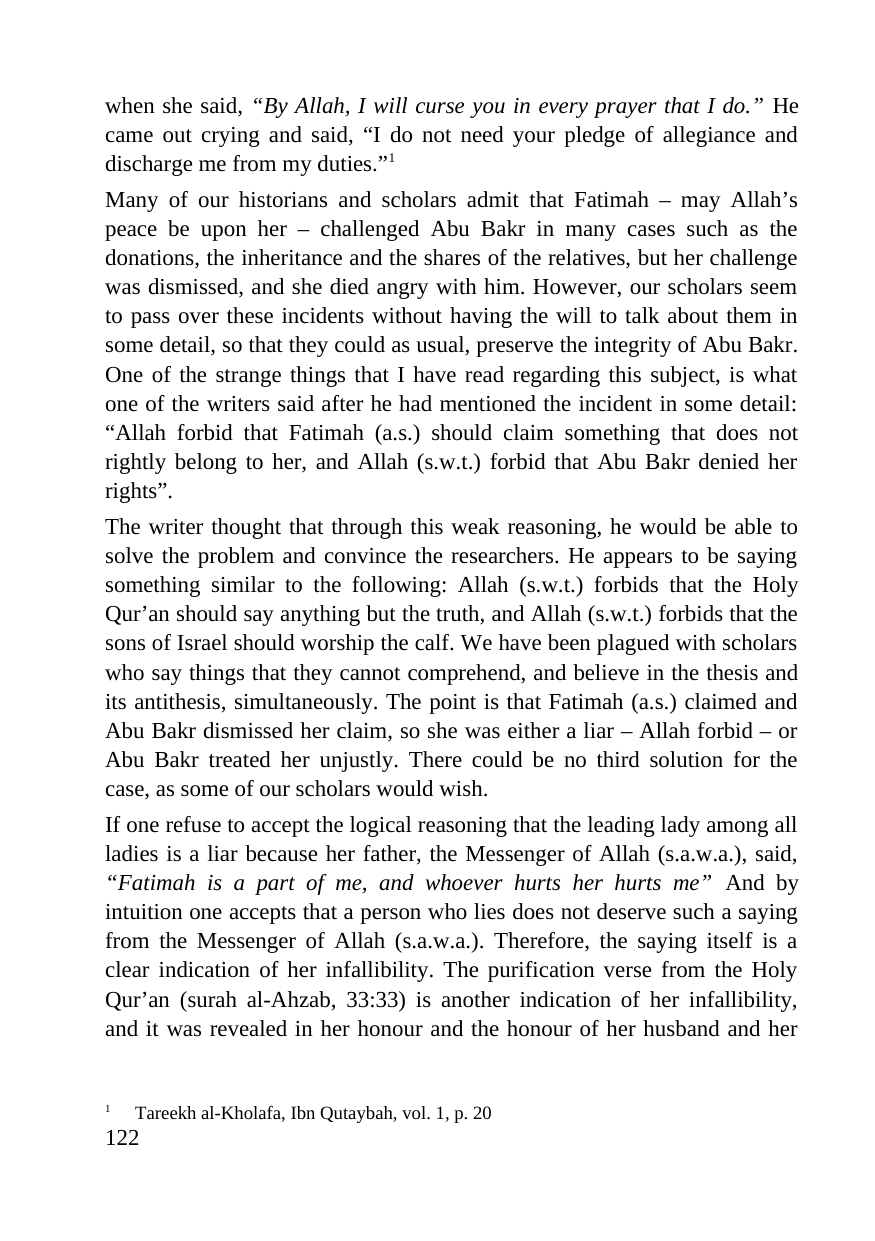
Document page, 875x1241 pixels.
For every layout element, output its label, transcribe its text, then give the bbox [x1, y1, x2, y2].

text The writer thought that through this weak reasoning, he would be able to solve the problem and convince the researchers. He appears to be saying something similar to the following: Allah (s.w.t.) forbids that the Holy Qur’an should say anything but the truth, and Allah (s.w.t.) forbids that the sons of Israel should worship the calf. We have been plagued with scholars who say things that they cannot comprehend, and believe in the thesis and its antithesis, simultaneously. The point is that Fatimah (a.s.) claimed and Abu Bakr dismissed her claim, so she was either a liar – Allah forbid – or Abu Bakr treated her unjustly. There could be no third solution for the case, as some of our scholars would wish. [105, 511, 799, 802]
text Many of our historians and scholars admit that Fatimah – may Allah’s peace be upon her – challenged Abu Bakr in many cases such as the donations, the inheritance and the shares of the relatives, but her challenge was dismissed, and she died angry with him. However, our scholars seem to pass over these incidents without having the will to talk about them in some detail, so that they could as usual, preserve the integrity of Abu Bakr. One of the strange things that I have read regarding this subject, is what one of the writers said after he had mentioned the incident in some detail: “Allah forbid that Fatimah (a.s.) should claim something that does not rightly belong to her, and Allah (s.w.t.) forbid that Abu Bakr denied her rights”. [105, 184, 799, 504]
